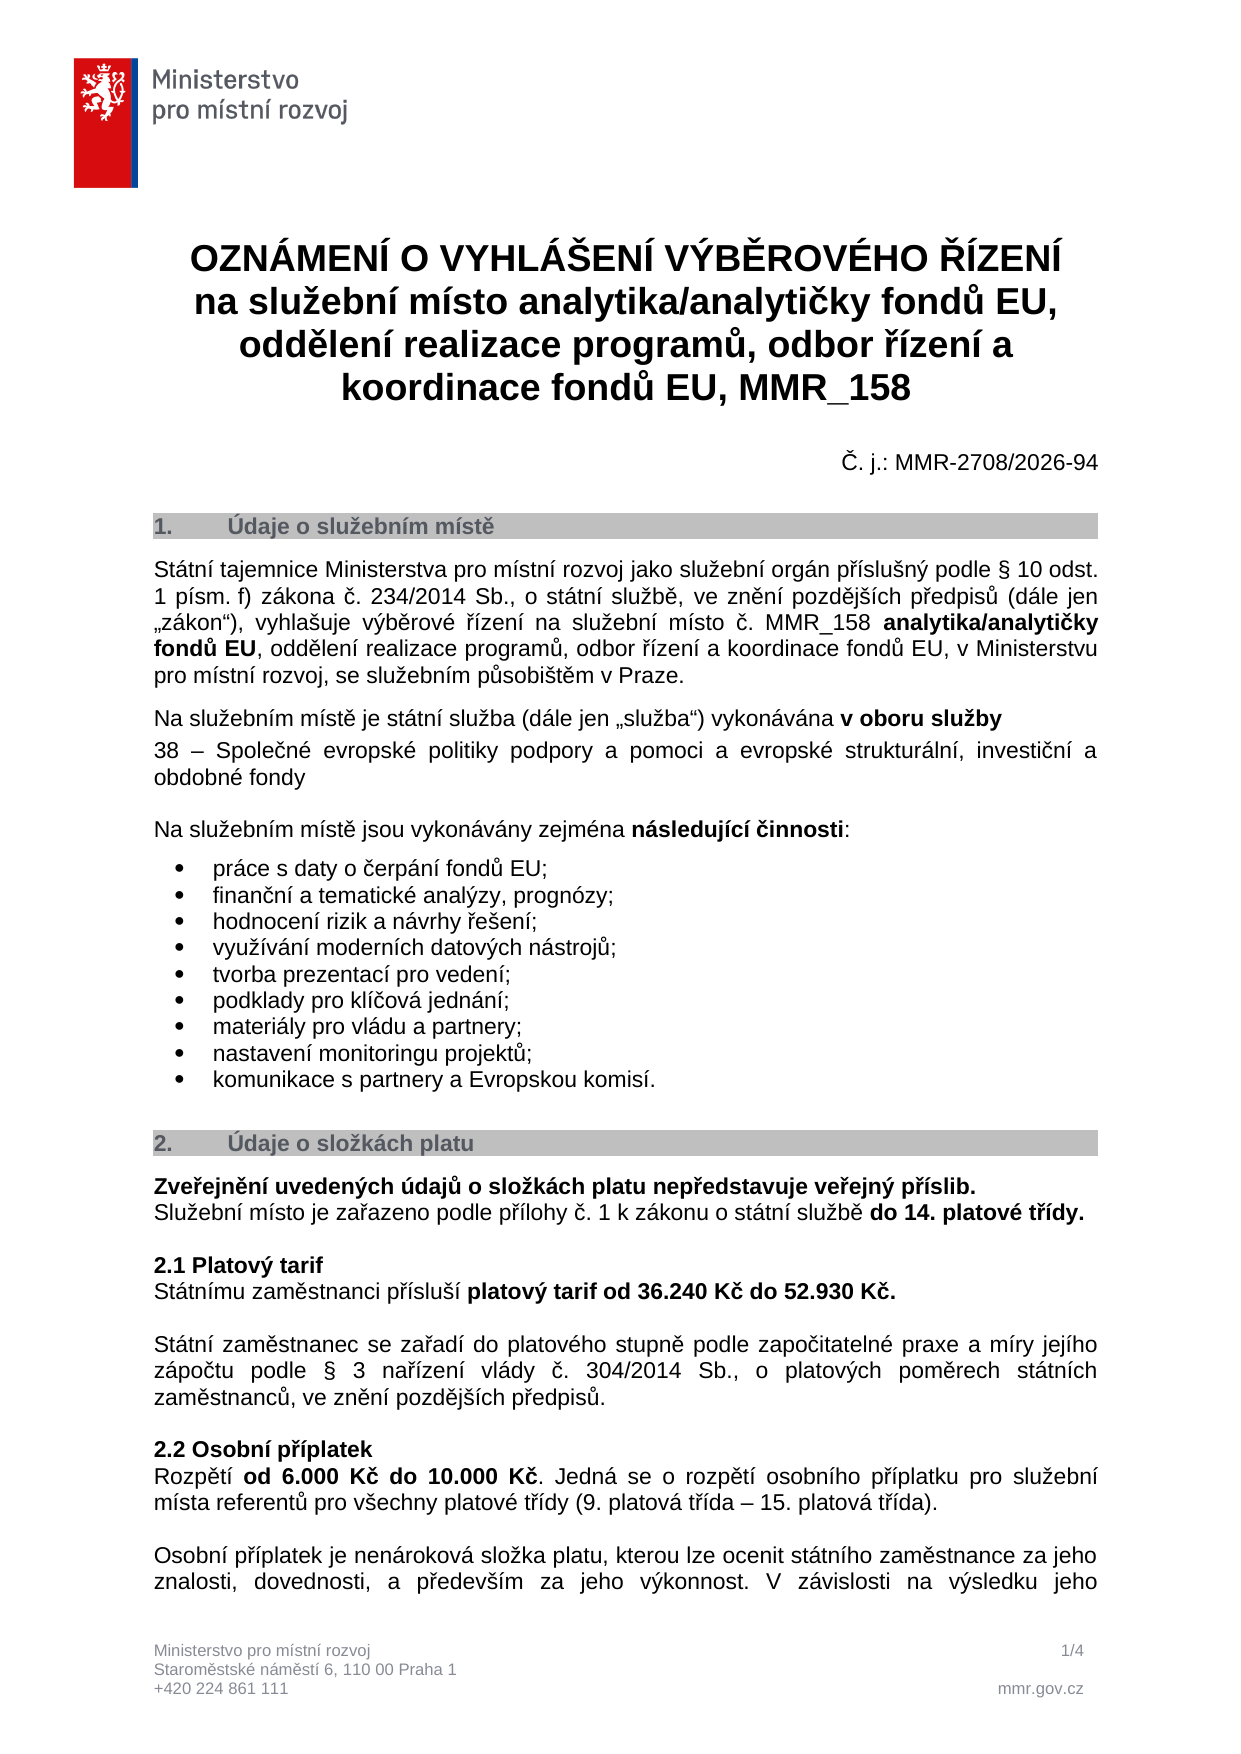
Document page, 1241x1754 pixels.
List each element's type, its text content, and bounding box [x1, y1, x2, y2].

text Č. j.: MMR-2708/2026-94 [153, 449, 1098, 476]
text 38 – Společné evropské politiky podpory a pomoci a evropské strukturální, investiční a obdobné fondy [153, 737, 1098, 790]
list nastavení monitoringu projektů; [175, 1040, 1098, 1066]
text Na služebním místě jsou vykonávány zejména následující činnosti: [153, 816, 1098, 843]
list materiály pro vládu a partnery; [175, 1013, 1098, 1040]
list práce s daty o čerpání fondů EU; [175, 855, 1098, 882]
text 2.2 Osobní příplatek [153, 1436, 1098, 1463]
list hodnocení rizik a návrhy řešení; [175, 908, 1098, 934]
text Rozpětí od 6.000 Kč do 10.000 Kč. Jedná se o rozpětí osobního příplatku pro služební místa referentů pro všechny platové třídy (9. platová třída – 15. platová třída). [153, 1463, 1098, 1516]
list využívání moderních datových nástrojů; [175, 934, 1098, 961]
text Zveřejnění uvedených údajů o složkách platu nepředstavuje veřejný příslib. [153, 1173, 1098, 1199]
text Na služebním místě je státní služba (dále jen „služba“) vykonávána v oboru služby [153, 705, 1098, 731]
text na služební místo analytika/analytičky fondů EU, oddělení realizace programů, odbor řízení a koordinace fondů EU, MMR_158 [153, 279, 1098, 409]
picture [73, 58, 348, 189]
text Státní zaměstnanec se zařadí do platového stupně podle započitatelné praxe a míry jejího zápočtu podle § 3 nařízení vlády č. 304/2014 Sb., o platových poměrech státních zaměstnanců, ve znění pozdějších předpisů. [153, 1331, 1098, 1410]
text Státní tajemnice Ministerstva pro místní rozvoj jako služební orgán příslušný podle § 10 odst. 1 písm. f) zákona č. 234/2014 Sb., o státní službě, ve znění pozdějších předpisů (dále jen „zákon“), vyhlašuje výběrové řízení na služební místo č. MMR_158 analytika/analytičky fondů EU, oddělení realizace programů, odbor řízení a koordinace fondů EU, v Ministerstvu pro místní rozvoj, se služebním působištěm v Praze. [153, 556, 1098, 688]
text 2.1 Platový tarif [153, 1252, 1098, 1278]
list tvorba prezentací pro vedení; [175, 961, 1098, 987]
text Služební místo je zařazeno podle přílohy č. 1 k zákonu o státní službě do 14. platové třídy. [153, 1199, 1098, 1226]
subtitle 2. Údaje o složkách platu [153, 1130, 1098, 1156]
subtitle 1. Údaje o služebním místě [153, 513, 1098, 539]
text Státnímu zaměstnanci přísluší platový tarif od 36.240 Kč do 52.930 Kč. [153, 1278, 1098, 1305]
list komunikace s partnery a Evropskou komisí. [175, 1066, 1098, 1092]
text OZNÁMENÍ O VYHLÁŠENÍ VÝBĚROVÉHO ŘÍZENÍ [153, 236, 1098, 279]
list podklady pro klíčová jednání; [175, 987, 1098, 1013]
list finanční a tematické analýzy, prognózy; [175, 882, 1098, 908]
